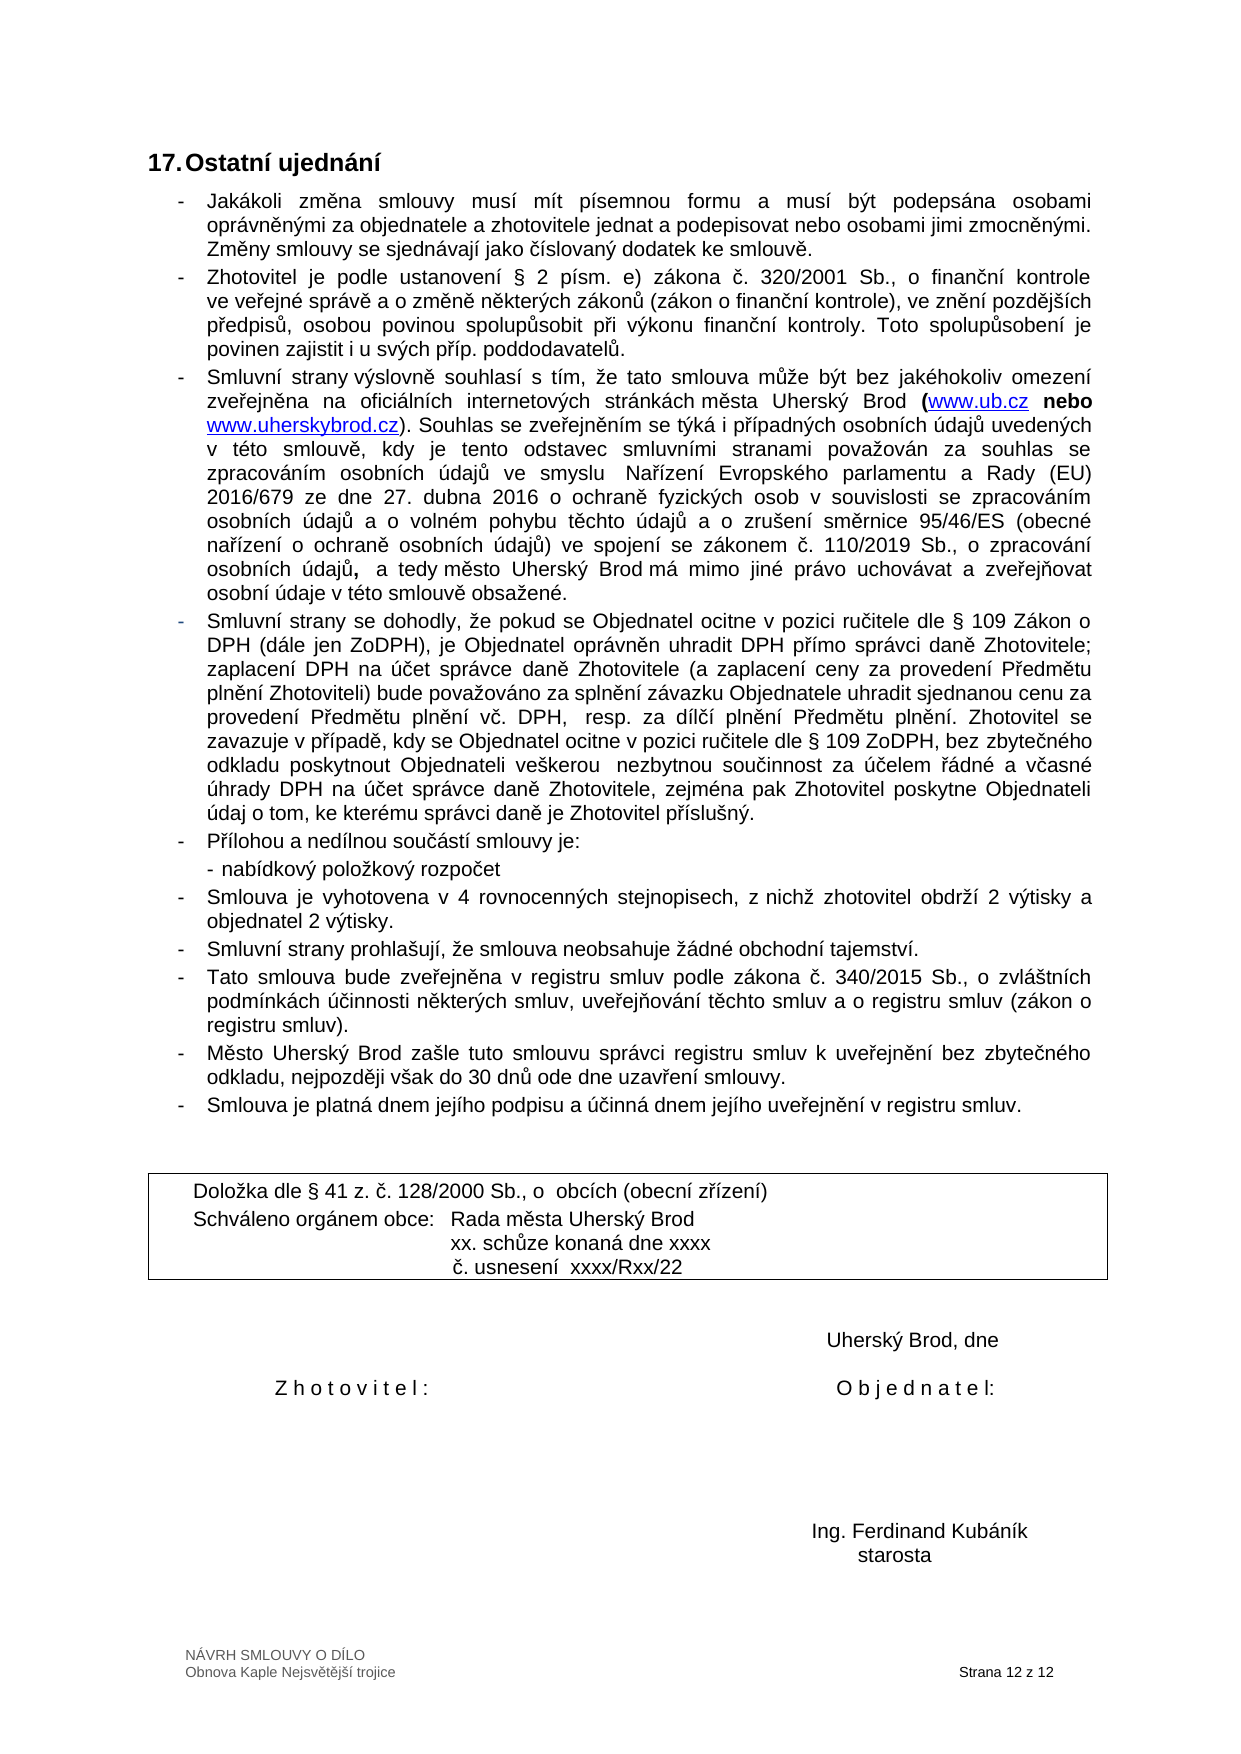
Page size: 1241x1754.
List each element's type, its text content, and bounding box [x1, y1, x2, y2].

table_header Doložka dle § 41 z. č. 128/2000 Sb., o obcích (obecní zřízení) [149, 1174, 1107, 1207]
table_cell Schváleno orgánem obce: Rada města Uherský Brod [149, 1207, 1107, 1231]
text - nabídkový položkový rozpočet [207, 857, 1093, 881]
text Ing. Ferdinand Kubáník [185, 1519, 1093, 1543]
text Uherský Brod, dne [185, 1327, 1093, 1351]
text Jakákoli změna smlouvy musí mít písemnou formu a musí být podepsána osobami oprávněnými za objednatele a zhotovitele jednat a podepisovat nebo osobami jimi zmocněnými. Změny smlouvy se sjednávají jako číslovaný dodatek ke smlouvě. [177, 189, 1093, 261]
text Z h o t o v i t e l : O b j e d n a t e l: [185, 1375, 1093, 1399]
text Zhotovitel je podle ustanovení § 2 písm. e) zákona č. 320/2001 Sb., o finanční kontrole ve veřejné správě a o změně některých zákonů (zákon o finanční kontrole), ve znění pozdějších předpisů, osobou povinou spolupůsobit při výkonu finanční kontroly. Toto spolupůsobení je povinen zajistit i u svých příp. poddodavatelů. [177, 265, 1093, 361]
table_cell xx. schůze konaná dne xxxx č. usnesení xxxx/Rxx/22 [149, 1231, 1107, 1278]
text Smlouva je vyhotovena v 4 rovnocenných stejnopisech, z nichž zhotovitel obdrží 2 výtisky a objednatel 2 výtisky. [177, 885, 1093, 933]
text Smlouva je platná dnem jejího podpisu a účinná dnem jejího uveřejnění v registru smluv. [177, 1093, 1093, 1117]
text Smluvní strany se dohodly, že pokud se Objednatel ocitne v pozici ručitele dle § 109 Zákon o DPH (dále jen ZoDPH), je Objednatel oprávněn uhradit DPH přímo správci daně Zhotovitele; zaplacení DPH na účet správce daně Zhotovitele (a zaplacení ceny za provedení Předmětu plnění Zhotoviteli) bude považováno za splnění závazku Objednatele uhradit sjednanou cenu za provedení Předmětu plnění vč. DPH, resp. za dílčí plnění Předmětu plnění. Zhotovitel se zavazuje v případě, kdy se Objednatel ocitne v pozici ručitele dle § 109 ZoDPH, bez zbytečného odkladu poskytnout Objednateli veškerou nezbytnou součinnost za účelem řádné a včasné úhrady DPH na účet správce daně Zhotovitele, zejména pak Zhotovitel poskytne Objednateli údaj o tom, ke kterému správci daně je Zhotovitel příslušný. [177, 609, 1093, 824]
text Město Uherský Brod zašle tuto smlouvu správci registru smluv k uveřejnění bez zbytečného odkladu, nejpozději však do 30 dnů ode dne uzavření smlouvy. [177, 1041, 1093, 1089]
subtitle Ostatní ujednání [148, 148, 1093, 176]
text Smluvní strany prohlašují, že smlouva neobsahuje žádné obchodní tajemství. [177, 937, 1093, 961]
text Přílohou a nedílnou součástí smlouvy je: [177, 828, 1093, 852]
text Tato smlouva bude zveřejněna v registru smluv podle zákona č. 340/2015 Sb., o zvláštních podmínkách účinnosti některých smluv, uveřejňování těchto smluv a o registru smluv (zákon o registru smluv). [177, 965, 1093, 1037]
text Smluvní strany výslovně souhlasí s tím, že tato smlouva může být bez jakéhokoliv omezení zveřejněna na oficiálních internetových stránkách města Uherský Brod (www.ub.cz nebo www.uherskybrod.cz). Souhlas se zveřejněním se týká i případných osobních údajů uvedených v této smlouvě, kdy je tento odstavec smluvními stranami považován za souhlas se zpracováním osobních údajů ve smyslu Nařízení Evropského parlamentu a Rady (EU) 2016/679 ze dne 27. dubna 2016 o ochraně fyzických osob v souvislosti se zpracováním osobních údajů a o volném pohybu těchto údajů a o zrušení směrnice 95/46/ES (obecné nařízení o ochraně osobních údajů) ve spojení se zákonem č. 110/2019 Sb., o zpracování osobních údajů, a tedy město Uherský Brod má mimo jiné právo uchovávat a zveřejňovat osobní údaje v této smlouvě obsažené. [177, 365, 1093, 604]
text starosta [185, 1543, 1093, 1567]
